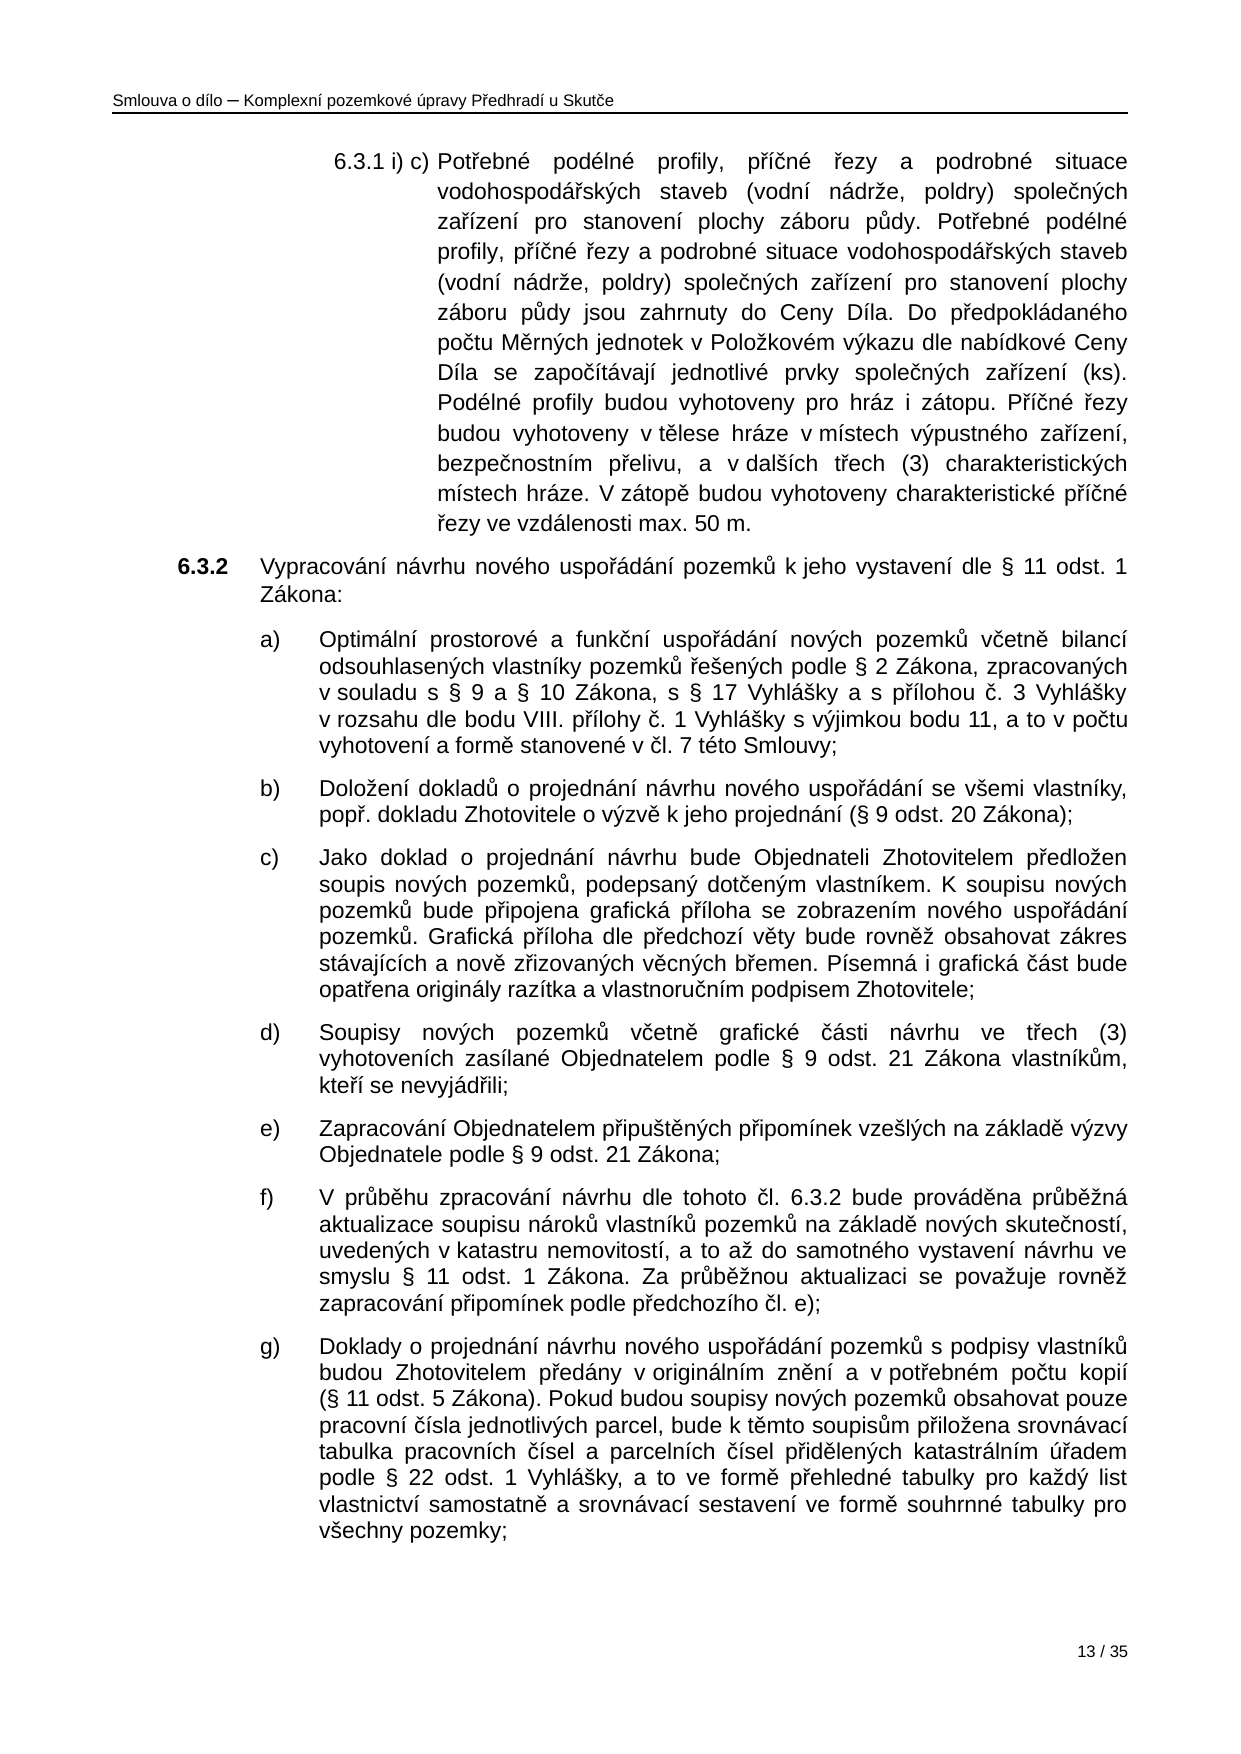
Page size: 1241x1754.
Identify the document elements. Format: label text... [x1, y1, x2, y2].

list Potřebné podélné profily, příčné řezy a podrobné situace vodohospodářských staveb (vodní nádrže, poldry) společných zařízení pro stanovení plochy záboru půdy. Potřebné podélné profily, příčné řezy a podrobné situace vodohospodářských staveb (vodní nádrže, poldry) společných zařízení pro stanovení plochy záboru půdy jsou zahrnuty do Ceny Díla. Do předpokládaného počtu Měrných jednotek v Položkovém výkazu dle nabídkové Ceny Díla se započítávají jednotlivé prvky společných zařízení (ks). Podélné profily budou vyhotoveny pro hráz i zátopu. Příčné řezy budou vyhotoveny v tělese hráze v místech výpustného zařízení, bezpečnostním přelivu, a v dalších třech (3) charakteristických místech hráze. V zátopě budou vyhotoveny charakteristické příčné řezy ve vzdálenosti max. 50 m. [334, 148, 1128, 537]
list V průběhu zpracování návrhu dle tohoto čl. 6.3.2 bude prováděna průběžná aktualizace soupisu nároků vlastníků pozemků na základě nových skutečností, uvedených v katastru nemovitostí, a to až do samotného vystavení návrhu ve smyslu § 11 odst. 1 Zákona. Za průběžnou aktualizaci se považuje rovněž zapracování připomínek podle předchozího čl. e); [260, 1184, 1128, 1316]
list Doklady o projednání návrhu nového uspořádání pozemků s podpisy vlastníků budou Zhotovitelem předány v originálním znění a v potřebném počtu kopií (§ 11 odst. 5 Zákona). Pokud budou soupisy nových pozemků obsahovat pouze pracovní čísla jednotlivých parcel, bude k těmto soupisům přiložena srovnávací tabulka pracovních čísel a parcelních čísel přidělených katastrálním úřadem podle § 22 odst. 1 Vyhlášky, a to ve formě přehledné tabulky pro každý list vlastnictví samostatně a srovnávací sestavení ve formě souhrnné tabulky pro všechny pozemky; [260, 1333, 1128, 1543]
list Doložení dokladů o projednání návrhu nového uspořádání se všemi vlastníky, popř. dokladu Zhotovitele o výzvě k jeho projednání (§ 9 odst. 20 Zákona); [260, 775, 1128, 828]
list Zapracování Objednatelem připuštěných připomínek vzešlých na základě výzvy Objednatele podle § 9 odst. 21 Zákona; [260, 1115, 1128, 1167]
list Optimální prostorové a funkční uspořádání nových pozemků včetně bilancí odsouhlasených vlastníky pozemků řešených podle § 2 Zákona, zpracovaných v souladu s § 9 a § 10 Zákona, s § 17 Vyhlášky a s přílohou č. 3 Vyhlášky v rozsahu dle bodu VIII. přílohy č. 1 Vyhlášky s výjimkou bodu 11, a to v počtu vyhotovení a formě stanovené v čl. 7 této Smlouvy; [260, 626, 1128, 758]
list Soupisy nových pozemků včetně grafické části návrhu ve třech (3) vyhotoveních zasílané Objednatelem podle § 9 odst. 21 Zákona vlastníkům, kteří se nevyjádřili; [260, 1019, 1128, 1098]
text Vypracování návrhu nového uspořádání pozemků k jeho vystavení dle § 11 odst. 1 Zákona: [177, 553, 1128, 608]
list Jako doklad o projednání návrhu bude Objednateli Zhotovitelem předložen soupis nových pozemků, podepsaný dotčeným vlastníkem. K soupisu nových pozemků bude připojena grafická příloha se zobrazením nového uspořádání pozemků. Grafická příloha dle předchozí věty bude rovněž obsahovat zákres stávajících a nově zřizovaných věcných břemen. Písemná i grafická část bude opatřena originály razítka a vlastnoručním podpisem Zhotovitele; [260, 844, 1128, 1002]
